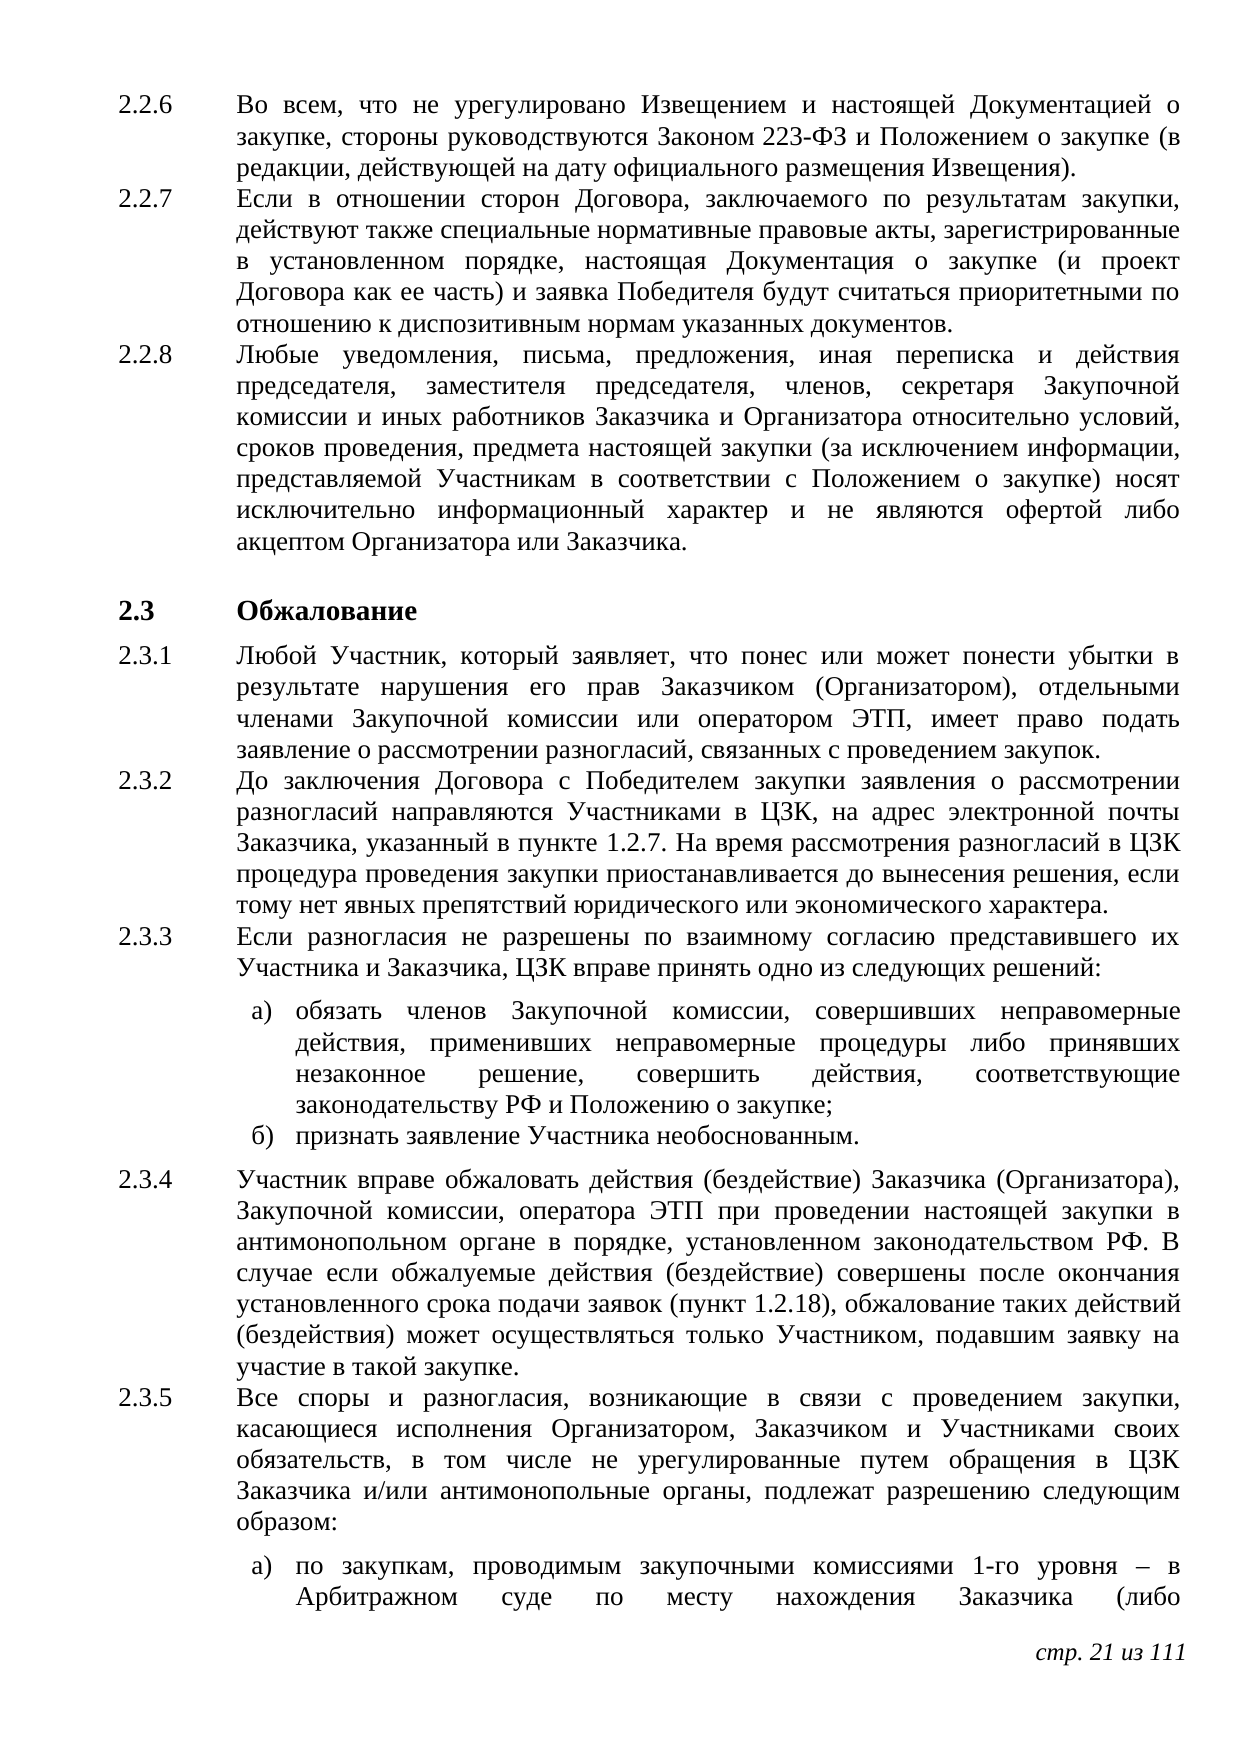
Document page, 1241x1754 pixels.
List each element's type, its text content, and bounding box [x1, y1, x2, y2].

list признать заявление Участника необоснованным. [251, 1119, 1181, 1150]
list Любой Участник, который заявляет, что понес или может понести убытки в результате нарушения его прав Заказчиком (Организатором), отдельными членами Закупочной комиссии или оператором ЭТП, имеет право подать заявление о рассмотрении разногласий, связанных с проведением закупок. [118, 639, 1181, 764]
subtitle Обжалование [118, 593, 1181, 627]
list Во всем, что не урегулировано Извещением и настоящей Документацией о закупке, стороны руководствуются Законом 223-ФЗ и Положением о закупке (в редакции, действующей на дату официального размещения Извещения). [118, 89, 1181, 182]
list До заключения Договора с Победителем закупки заявления о рассмотрении разногласий направляются Участниками в ЦЗК, на адрес электронной почты Заказчика, указанный в пункте 1.2.7. На время рассмотрения разногласий в ЦЗК процедура проведения закупки приостанавливается до вынесения решения, если тому нет явных препятствий юридического или экономического характера. [118, 764, 1181, 920]
list Если разногласия не разрешены по взаимному согласию представившего их Участника и Заказчика, ЦЗК вправе принять одно из следующих решений: [118, 920, 1181, 982]
list Если в отношении сторон Договора, заключаемого по результатам закупки, действуют также специальные нормативные правовые акты, зарегистрированные в установленном порядке, настоящая Документация о закупке (и проект Договора как ее часть) и заявка Победителя будут считаться приоритетными по отношению к диспозитивным нормам указанных документов. [118, 182, 1181, 338]
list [251, 1549, 1181, 1611]
list Все споры и разногласия, возникающие в связи с проведением закупки, касающиеся исполнения Организатором, Заказчиком и Участниками своих обязательств, в том числе не урегулированные путем обращения в ЦЗК Заказчика и/или антимонопольные органы, подлежат разрешению следующим образом: [118, 1381, 1181, 1536]
list обязать членов Закупочной комиссии, совершивших неправомерные действия, применивших неправомерные процедуры либо принявших незаконное решение, совершить действия, соответствующие законодательству РФ и Положению о закупке; [251, 994, 1181, 1119]
list Участник вправе обжаловать действия (бездействие) Заказчика (Организатора), Закупочной комиссии, оператора ЭТП при проведении настоящей закупки в антимонопольном органе в порядке, установленном законодательством РФ. В случае если обжалуемые действия (бездействие) совершены после окончания установленного срока подачи заявок (пункт 1.2.18), обжалование таких действий (бездействия) может осуществляться только Участником, подавшим заявку на участие в такой закупке. [118, 1163, 1181, 1381]
list Любые уведомления, письма, предложения, иная переписка и действия председателя, заместителя председателя, членов, секретаря Закупочной комиссии и иных работников Заказчика и Организатора относительно условий, сроков проведения, предмета настоящей закупки (за исключением информации, представляемой Участникам в соответствии с Положением о закупке) носят исключительно информационный характер и не являются офертой либо акцептом Организатора или Заказчика. [118, 338, 1181, 556]
